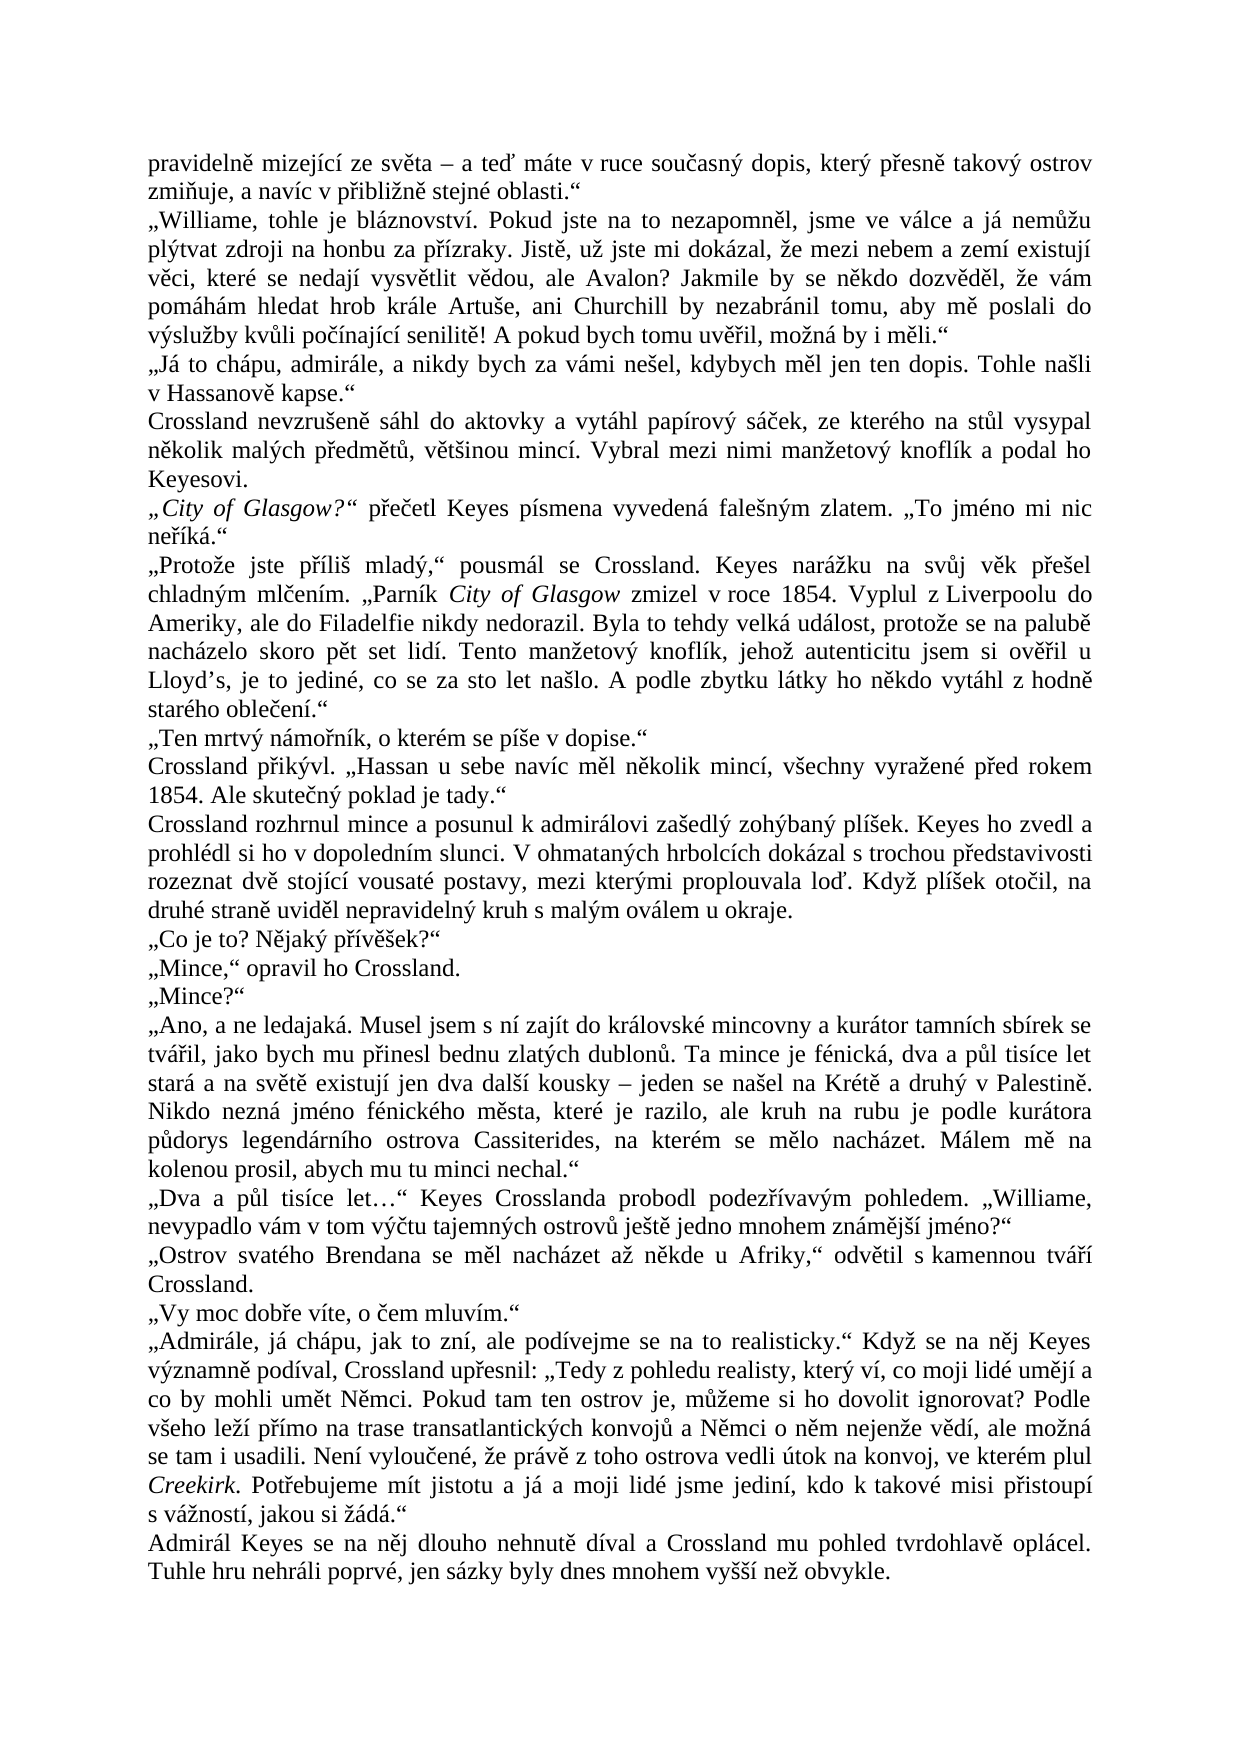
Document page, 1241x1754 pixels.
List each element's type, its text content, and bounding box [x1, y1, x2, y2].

text „Admirále, já chápu, jak to zní, ale podívejme se na to realisticky.“ Když se na něj Keyes významně podíval, Crossland upřesnil: „Tedy z pohledu realisty, který ví, co moji lidé umějí a co by mohli umět Němci. Pokud tam ten ostrov je, můžeme si ho dovolit ignorovat? Podle všeho leží přímo na trase transatlantických konvojů a Němci o něm nejenže vědí, ale možná se tam i usadili. Není vyloučené, že právě z toho ostrova vedli útok na konvoj, ve kterém plul Creekirk. Potřebujeme mít jistotu a já a moji lidé jsme jediní, kdo k takové misi přistoupí s vážností, jakou si žádá.“ [148, 1326, 1093, 1528]
text „Ano, a ne ledajaká. Musel jsem s ní zajít do královské mincovny a kurátor tamních sbírek se tvářil, jako bych mu přinesl bednu zlatých dublonů. Ta mince je fénická, dva a půl tisíce let stará a na světě existují jen dva další kousky – jeden se našel na Krétě a druhý v Palestině. Nikdo nezná jméno fénického města, které je razilo, ale kruh na rubu je podle kurátora půdorys legendárního ostrova Cassiterides, na kterém se mělo nacházet. Málem mě na kolenou prosil, abych mu tu minci nechal.“ [148, 1010, 1093, 1183]
text „Já to chápu, admirále, a nikdy bych za vámi nešel, kdybych měl jen ten dopis. Tohle našli v Hassanově kapse.“ [148, 349, 1093, 406]
text „City of Glasgow?“ přečetl Keyes písmena vyvedená falešným zlatem. „To jméno mi nic neříká.“ [148, 493, 1093, 550]
text „Williame, tohle je bláznovství. Pokud jste na to nezapomněl, jsme ve válce a já nemůžu plýtvat zdroji na honbu za přízraky. Jistě, už jste mi dokázal, že mezi nebem a zemí existují věci, které se nedají vysvětlit vědou, ale Avalon? Jakmile by se někdo dozvěděl, že vám pomáhám hledat hrob krále Artuše, ani Churchill by nezabránil tomu, aby mě poslali do výslužby kvůli počínající senilitě! A pokud bych tomu uvěřil, možná by i měli.“ [148, 205, 1093, 349]
text Crossland přikývl. „Hassan u sebe navíc měl několik mincí, všechny vyražené před rokem 1854. Ale skutečný poklad je tady.“ [148, 751, 1093, 809]
text „Protože jste příliš mladý,“ pousmál se Crossland. Keyes narážku na svůj věk přešel chladným mlčením. „Parník City of Glasgow zmizel v roce 1854. Vyplul z Liverpoolu do Ameriky, ale do Filadelfie nikdy nedorazil. Byla to tehdy velká událost, protože se na palubě nacházelo skoro pět set lidí. Tento manžetový knoflík, jehož autenticitu jsem si ověřil u Lloyd’s, je to jediné, co se za sto let našlo. A podle zbytku látky ho někdo vytáhl z hodně starého oblečení.“ [148, 550, 1093, 723]
text „Ten mrtvý námořník, o kterém se píše v dopise.“ [148, 723, 1093, 751]
text „Vy moc dobře víte, o čem mluvím.“ [148, 1298, 1093, 1326]
text „Mince,“ opravil ho Crossland. [148, 953, 1093, 981]
text Crossland nevzrušeně sáhl do aktovky a vytáhl papírový sáček, ze kterého na stůl vysypal několik malých předmětů, většinou mincí. Vybral mezi nimi manžetový knoflík a podal ho Keyesovi. [148, 406, 1093, 493]
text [148, 148, 1093, 205]
text Crossland rozhrnul mince a posunul k admirálovi zašedlý zohýbaný plíšek. Keyes ho zvedl a prohlédl si ho v dopoledním slunci. V ohmataných hrbolcích dokázal s trochou představivosti rozeznat dvě stojící vousaté postavy, mezi kterými proplouvala loď. Když plíšek otočil, na druhé straně uviděl nepravidelný kruh s malým oválem u okraje. [148, 809, 1093, 924]
text Admirál Keyes se na něj dlouho nehnutě díval a Crossland mu pohled tvrdohlavě oplácel. Tuhle hru nehráli poprvé, jen sázky byly dnes mnohem vyšší než obvykle. [148, 1528, 1093, 1585]
text „Dva a půl tisíce let…“ Keyes Crosslanda probodl podezřívavým pohledem. „Williame, nevypadlo vám v tom výčtu tajemných ostrovů ještě jedno mnohem známější jméno?“ [148, 1183, 1093, 1240]
text „Mince?“ [148, 981, 1093, 1010]
text „Co je to? Nějaký přívěšek?“ [148, 924, 1093, 953]
text „Ostrov svatého Brendana se měl nacházet až někde u Afriky,“ odvětil s kamennou tváří Crossland. [148, 1240, 1093, 1298]
